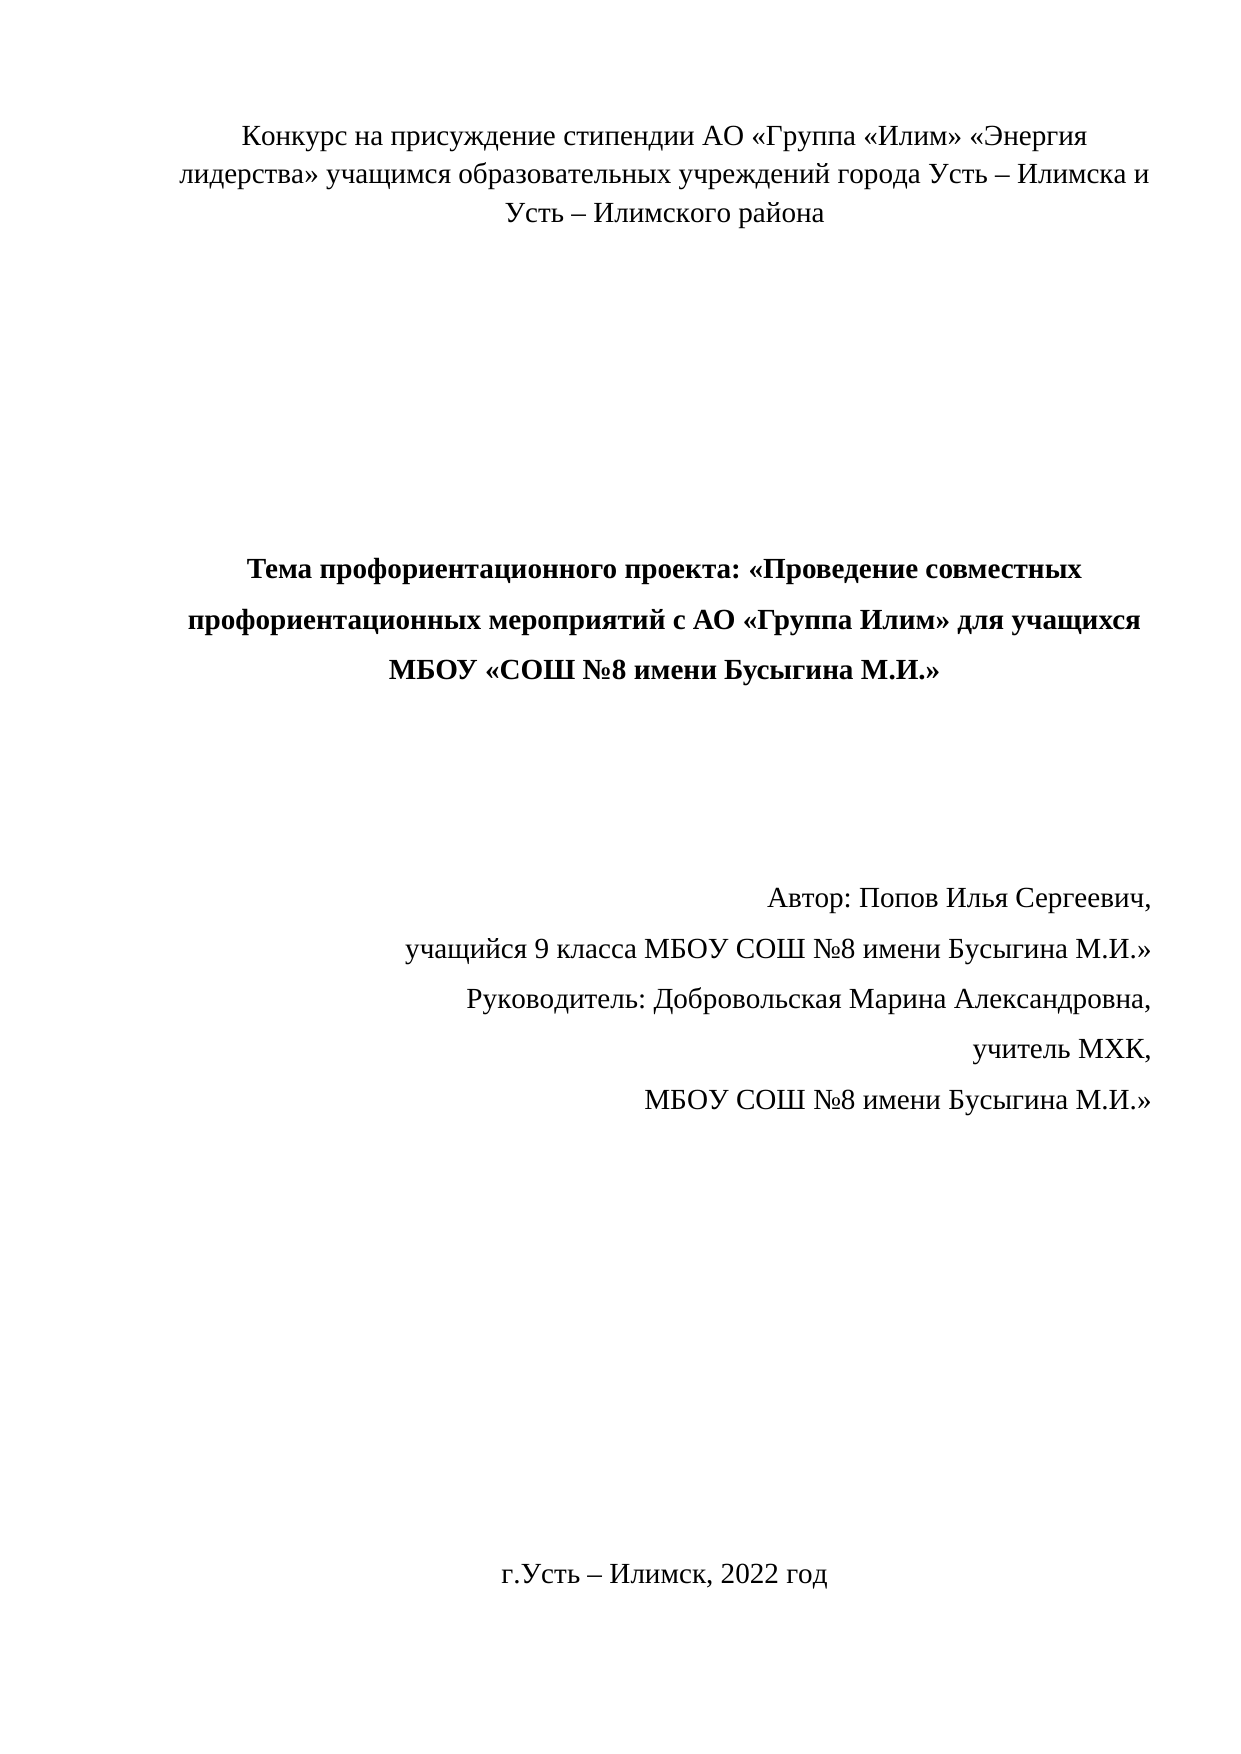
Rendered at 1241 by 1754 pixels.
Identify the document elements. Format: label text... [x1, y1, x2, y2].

text МБОУ СОШ №8 имени Бусыгина М.И.» [177, 1082, 1152, 1115]
text г.Усть – Илимск, 2022 год [177, 1556, 1152, 1589]
text Руководитель: Добровольская Марина Александровна, [177, 981, 1152, 1015]
text учитель МХК, [177, 1031, 1152, 1065]
text Конкурс на присуждение стипендии АО «Группа «Илим» «Энергия лидерства» учащимся образовательных учреждений города Усть – Илимска и Усть – Илимского района [177, 118, 1152, 229]
subtitle Тема профориентационного проекта: «Проведение совместных профориентационных мероприятий с АО «Группа Илим» для учащихся МБОУ «СОШ №8 имени Бусыгина М.И.» [177, 551, 1152, 686]
text Автор: Попов Илья Сергеевич, [177, 881, 1152, 914]
text учащийся 9 класса МБОУ СОШ №8 имени Бусыгина М.И.» [177, 931, 1152, 964]
